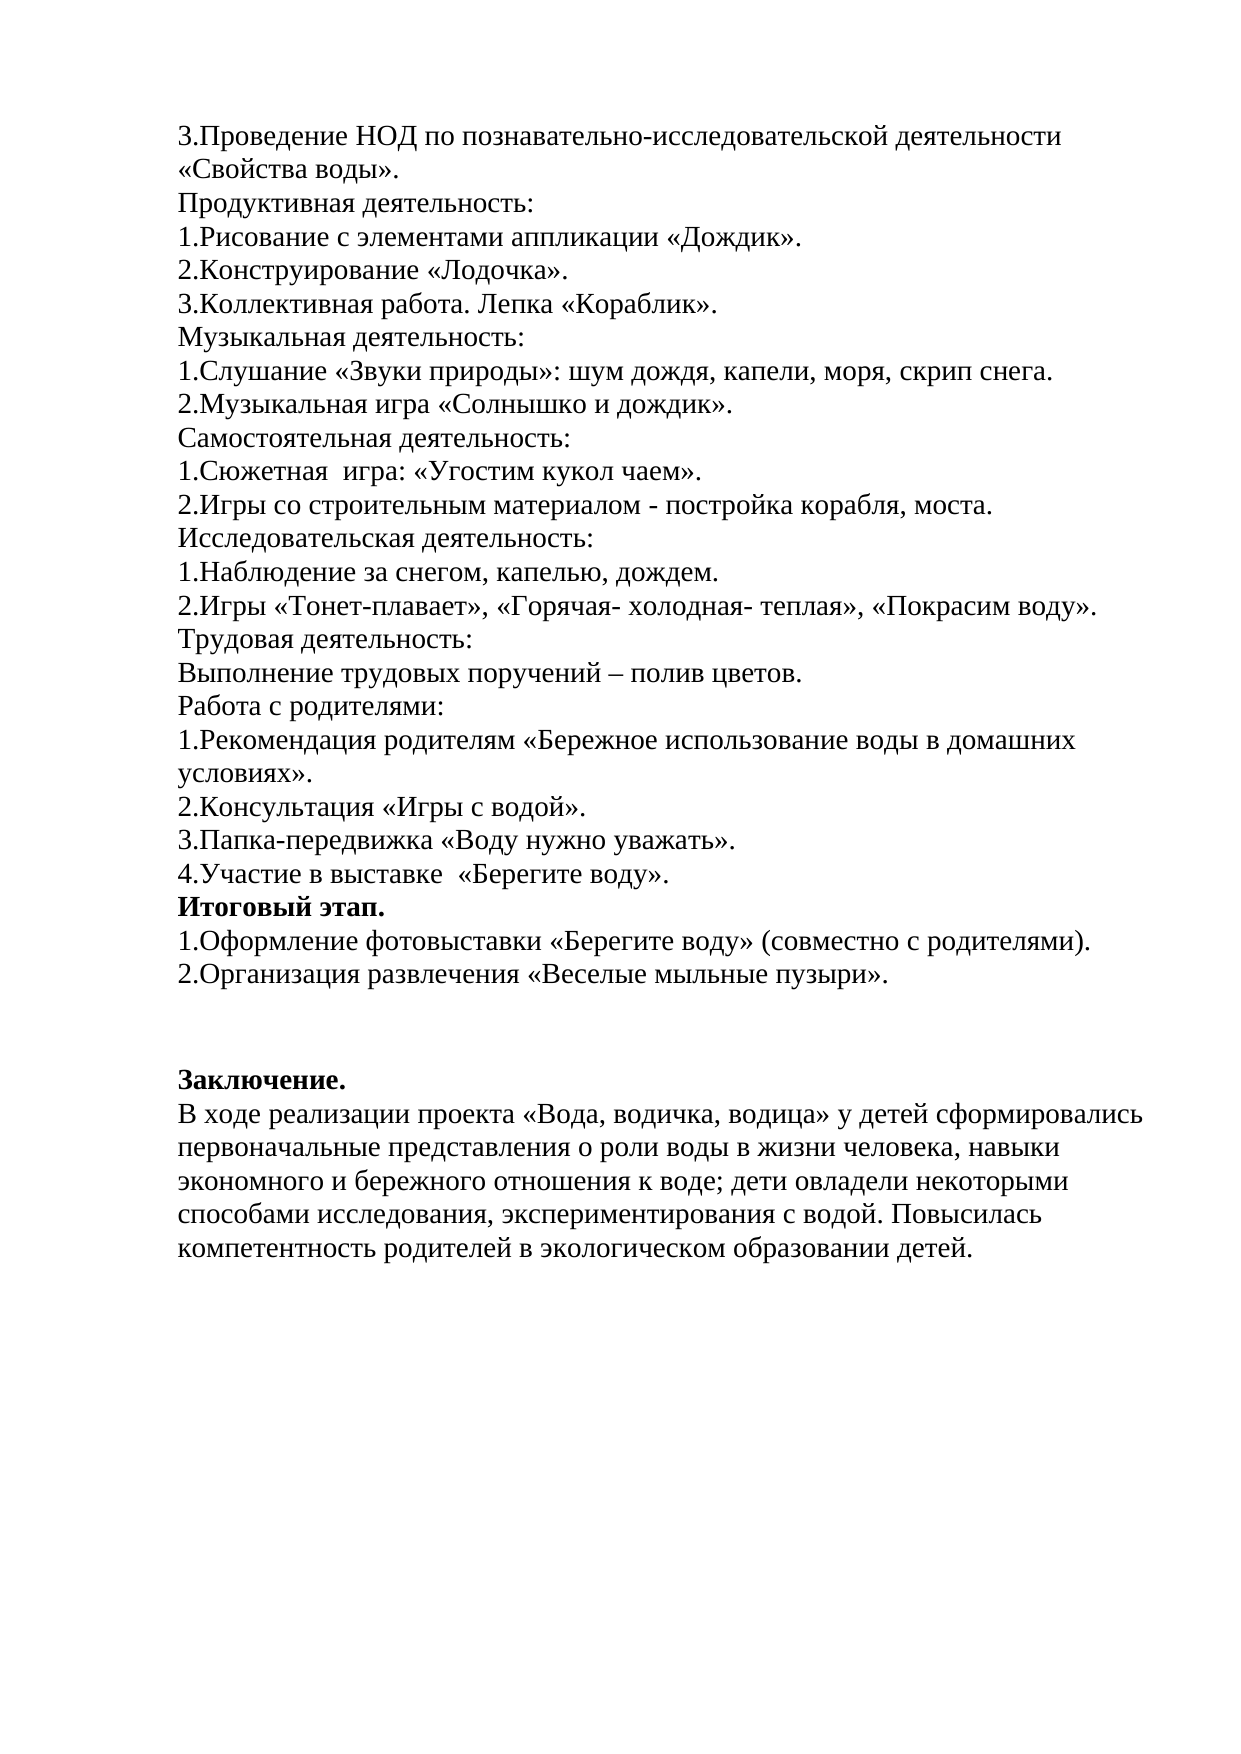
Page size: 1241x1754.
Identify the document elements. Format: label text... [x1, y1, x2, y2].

text Заключение. [177, 1062, 1152, 1096]
text Трудовая деятельность: [177, 621, 1152, 655]
text 1.Сюжетная игра: «Угостим кукол чаем». [177, 453, 1152, 487]
text 3.Папка-передвижка «Воду нужно уважать». [177, 822, 1152, 856]
text 2.Игры со строительным материалом - постройка корабля, моста. [177, 487, 1152, 521]
text 3.Коллективная работа. Лепка «Кораблик». [177, 286, 1152, 319]
text Продуктивная деятельность: [177, 185, 1152, 219]
text 2.Музыкальная игра «Солнышко и дождик». [177, 386, 1152, 420]
text Исследовательская деятельность: [177, 521, 1152, 554]
text 1.Слушание «Звуки природы»: шум дождя, капели, моря, скрип снега. [177, 353, 1152, 386]
text 2.Организация развлечения «Веселые мыльные пузыри». [177, 957, 1152, 990]
text 2.Консультация «Игры с водой». [177, 789, 1152, 822]
text 1.Рисование с элементами аппликации «Дождик». [177, 219, 1152, 252]
text Самостоятельная деятельность: [177, 420, 1152, 453]
text 2.Конструирование «Лодочка». [177, 252, 1152, 286]
text 2.Игры «Тонет-плавает», «Горячая- холодная- теплая», «Покрасим воду». [177, 588, 1152, 621]
text Работа с родителями: [177, 688, 1152, 722]
text Итоговый этап. [177, 889, 1152, 923]
text В ходе реализации проекта «Вода, водичка, водица» у детей сформировались первоначальные представления о роли воды в жизни человека, навыки экономного и бережного отношения к воде; дети овладели некоторыми способами исследования, экспериментирования с водой. Повысилась компетентность родителей в экологическом образовании детей. [177, 1096, 1152, 1263]
text Музыкальная деятельность: [177, 319, 1152, 353]
text 1.Рекомендация родителям «Бережное использование воды в домашних условиях». [177, 722, 1152, 789]
text Выполнение трудовых поручений – полив цветов. [177, 655, 1152, 688]
text 3.Проведение НОД по познавательно-исследовательской деятельности «Свойства воды». [177, 118, 1152, 185]
text 1.Оформление фотовыставки «Берегите воду» (совместно с родителями). [177, 923, 1152, 957]
text 1.Наблюдение за снегом, капелью, дождем. [177, 554, 1152, 588]
text 4.Участие в выставке «Берегите воду». [177, 856, 1152, 889]
